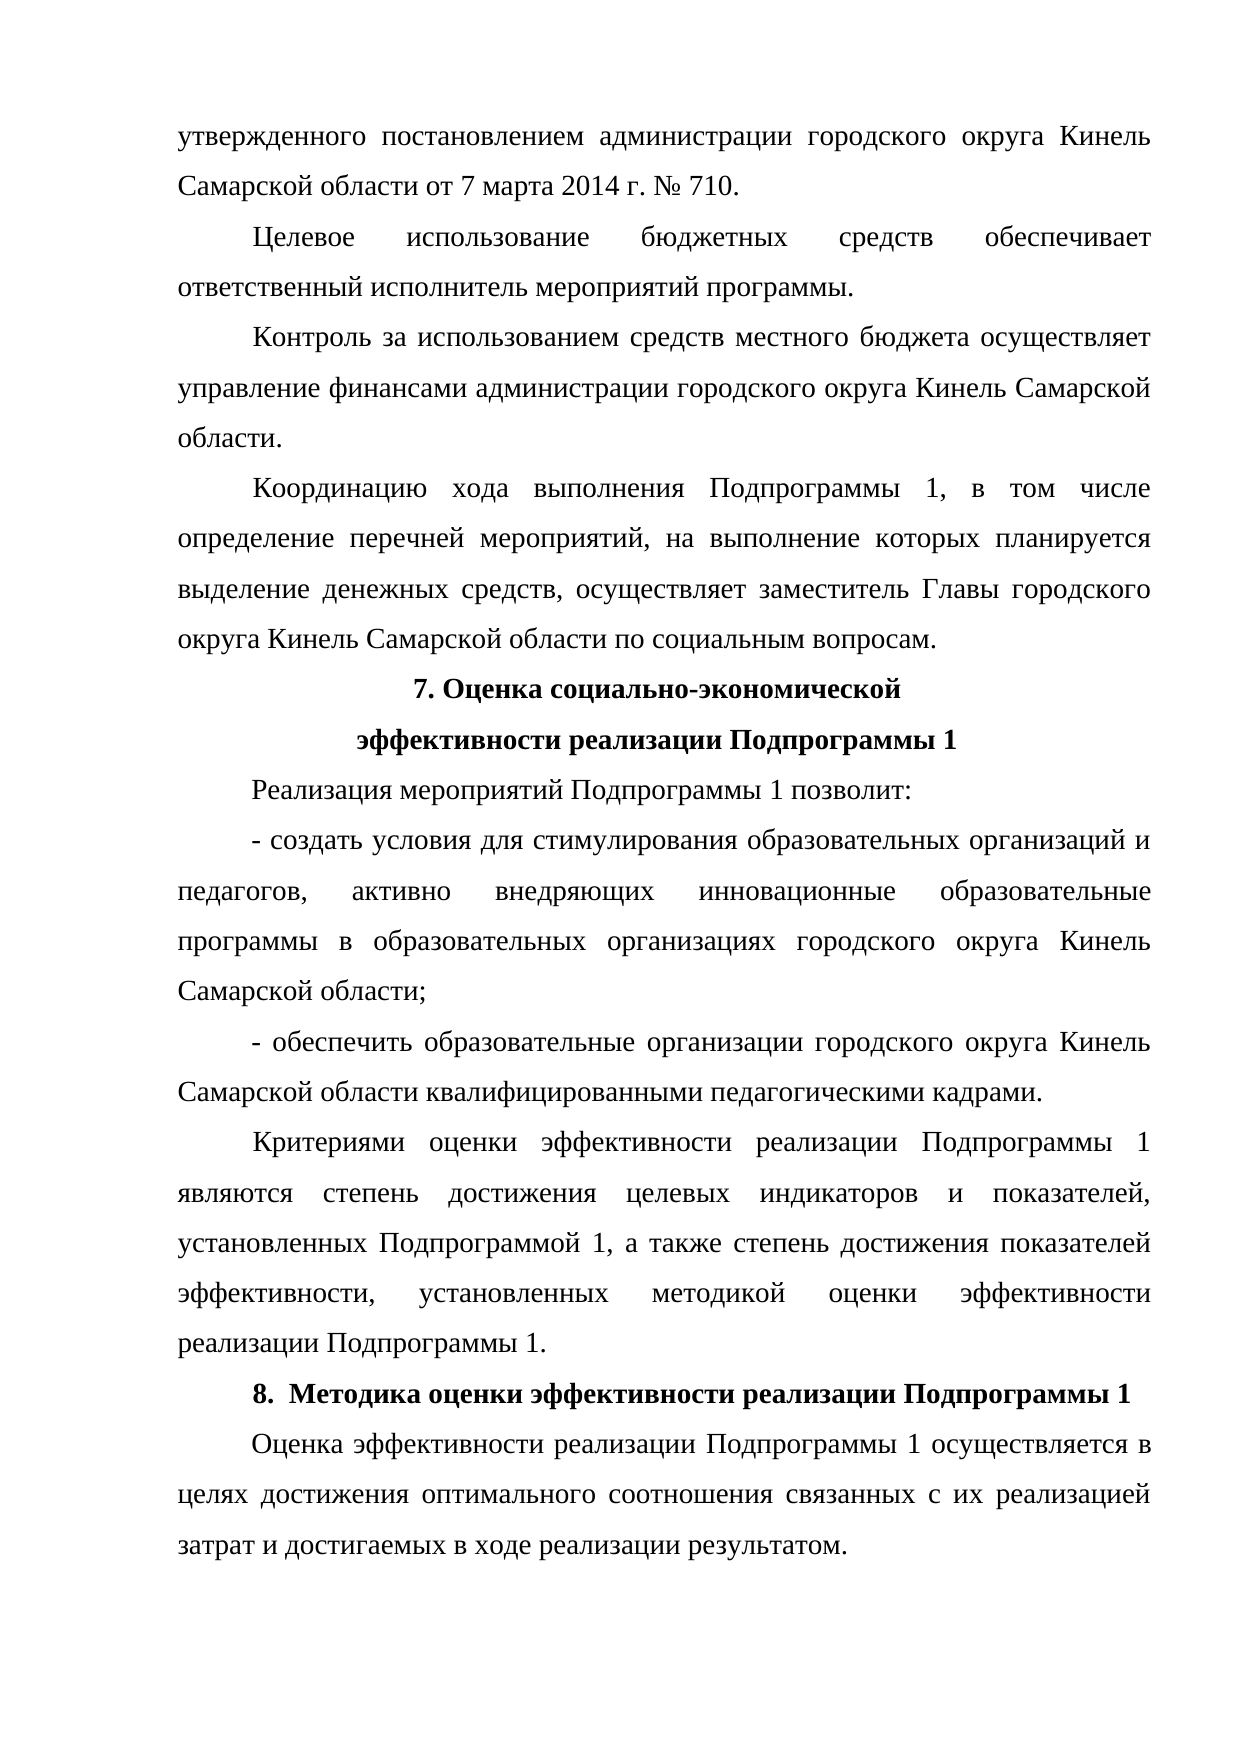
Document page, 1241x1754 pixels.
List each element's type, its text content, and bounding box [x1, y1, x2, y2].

text Целевое использование бюджетных средств обеспечивает ответственный исполнитель мероприятий программы. [177, 219, 1152, 303]
text 7. Оценка социально-экономической [162, 672, 1152, 705]
text Оценка эффективности реализации Подпрограммы 1 осуществляется в целях достижения оптимального соотношения связанных с их реализацией затрат и достигаемых в ходе реализации результатом. [177, 1426, 1152, 1560]
text 8. Методика оценки эффективности реализации Подпрограммы 1 [252, 1376, 1152, 1409]
text Критериями оценки эффективности реализации Подпрограммы 1 являются степень достижения целевых индикаторов и показателей, установленных Подпрограммой 1, а также степень достижения показателей эффективности, установленных методикой оценки эффективности реализации Подпрограммы 1. [177, 1124, 1152, 1359]
text Реализация мероприятий Подпрограммы 1 позволит: [177, 772, 1152, 806]
text Координацию хода выполнения Подпрограммы 1, в том числе определение перечней мероприятий, на выполнение которых планируется выделение денежных средств, осуществляет заместитель Главы городского округа Кинель Самарской области по социальным вопросам. [177, 470, 1152, 655]
text эффективности реализации Подпрограммы 1 [162, 722, 1152, 755]
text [177, 118, 1152, 202]
text Контроль за использованием средств местного бюджета осуществляет управление финансами администрации городского округа Кинель Самарской области. [177, 319, 1152, 453]
text - создать условия для стимулирования образовательных организаций и педагогов, активно внедряющих инновационные образовательные программы в образовательных организациях городского округа Кинель Самарской области; [177, 822, 1152, 1007]
text - обеспечить образовательные организации городского округа Кинель Самарской области квалифицированными педагогическими кадрами. [177, 1024, 1152, 1108]
